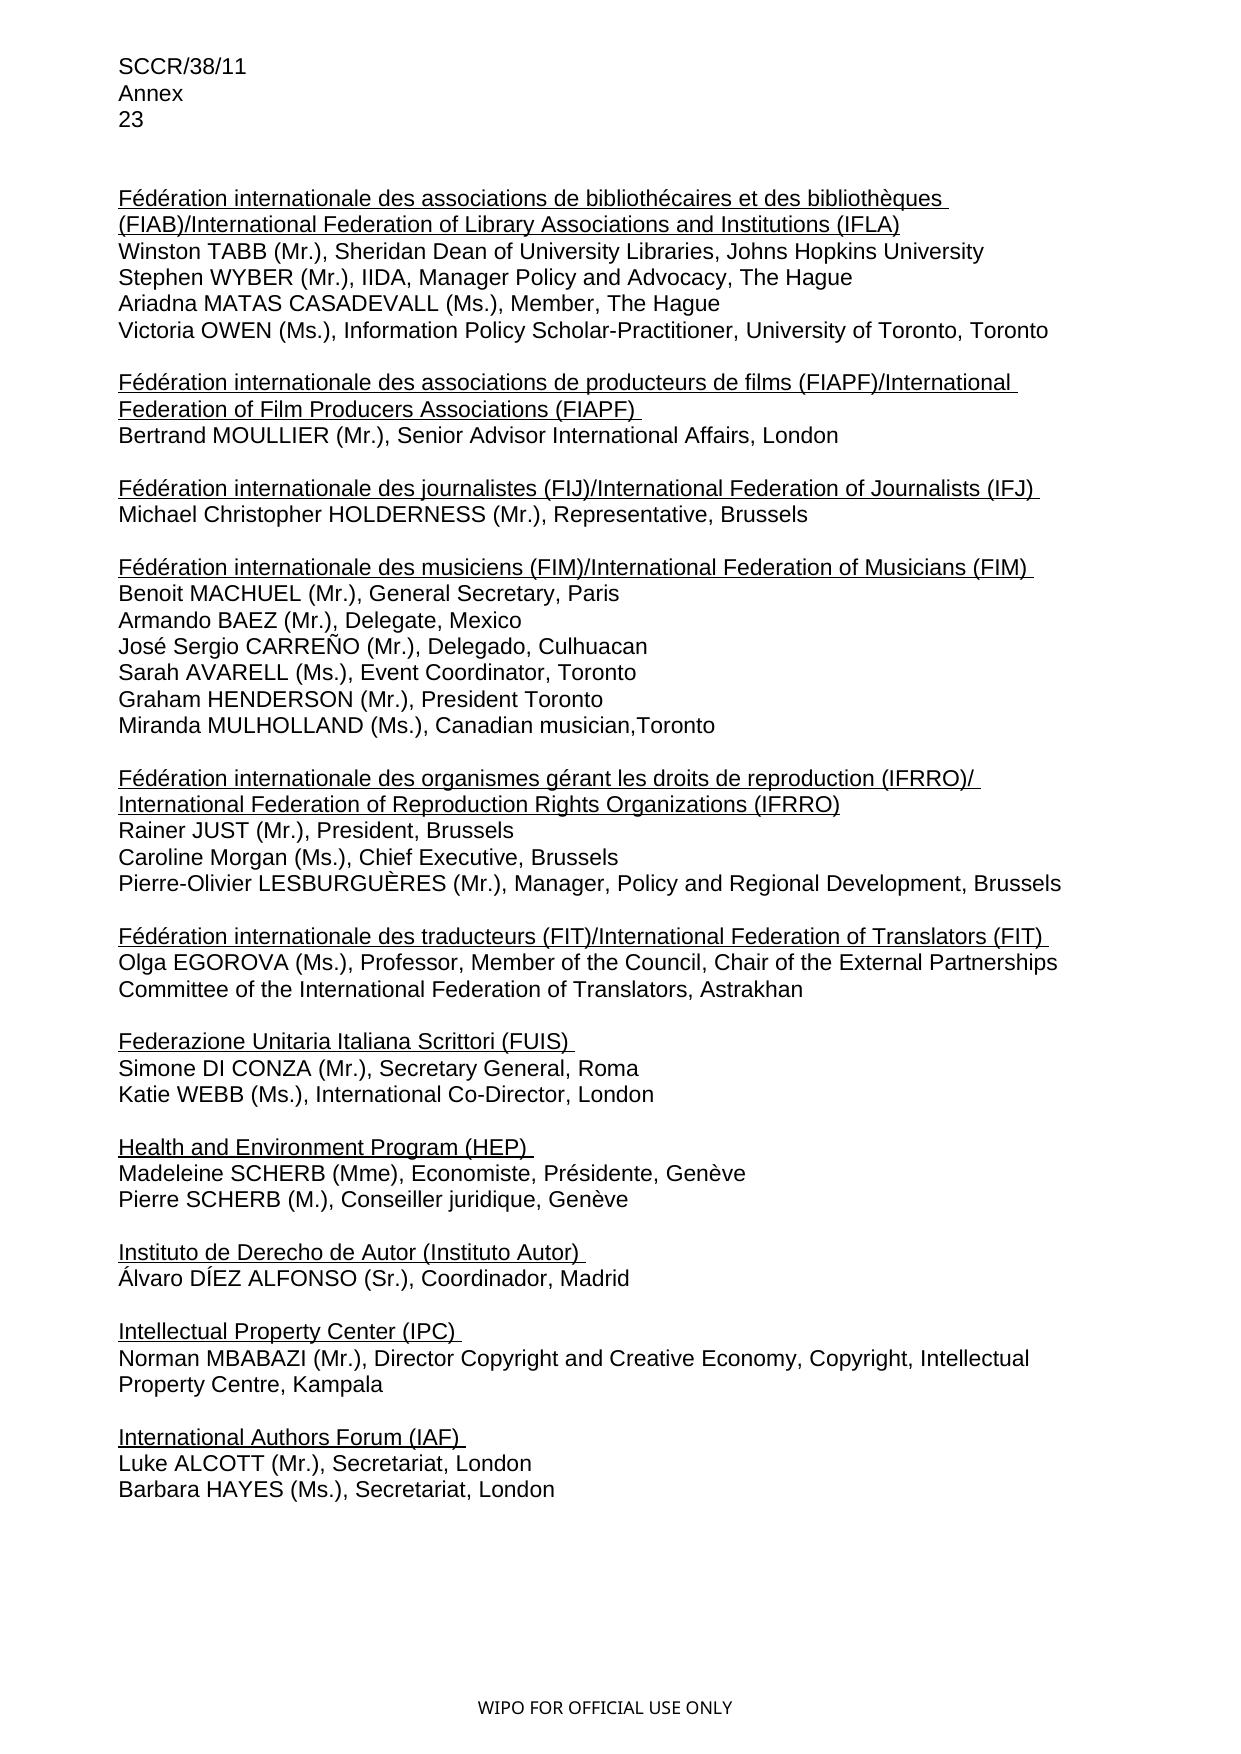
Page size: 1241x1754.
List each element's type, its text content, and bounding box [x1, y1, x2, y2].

text Caroline Morgan (Ms.), Chief Executive, Brussels [118, 844, 1092, 870]
text Winston TABB (Mr.), Sheridan Dean of University Libraries, Johns Hopkins University [118, 238, 1092, 264]
text Fédération internationale des journalistes (FIJ)/International Federation of Journalists (IFJ) [118, 475, 1092, 501]
text Katie WEBB (Ms.), International Co-Director, London [118, 1081, 1092, 1107]
text Barbara HAYES (Ms.), Secretariat, London [118, 1476, 1092, 1503]
text Intellectual Property Center (IPC) [118, 1318, 1092, 1344]
text Pierre SCHERB (M.), Conseiller juridique, Genève [118, 1186, 1092, 1213]
text Pierre-Olivier LESBURGUÈRES (Mr.), Manager, Policy and Regional Development, Brussels [118, 870, 1092, 896]
text Bertrand MOULLIER (Mr.), Senior Advisor International Affairs, London [118, 422, 1092, 448]
text Luke ALCOTT (Mr.), Secretariat, London [118, 1450, 1092, 1476]
text Madeleine SCHERB (Mme), Economiste, Présidente, Genève [118, 1160, 1092, 1186]
text Armando BAEZ (Mr.), Delegate, Mexico [118, 607, 1092, 633]
text Michael Christopher HOLDERNESS (Mr.), Representative, Brussels [118, 501, 1092, 527]
text Fédération internationale des organismes gérant les droits de reproduction (IFRRO)/ International Federation of Reproduction Rights Organizations (IFRRO) [118, 765, 1092, 817]
text Álvaro DÍEZ ALFONSO (Sr.), Coordinador, Madrid [118, 1265, 1092, 1292]
text Fédération internationale des associations de bibliothécaires et des bibliothèques (FIAB)/International Federation of Library Associations and Institutions (IFLA) [118, 185, 1092, 238]
text Fédération internationale des traducteurs (FIT)/International Federation of Translators (FIT) [118, 923, 1092, 949]
text Fédération internationale des musiciens (FIM)/International Federation of Musicians (FIM) [118, 554, 1092, 580]
text Instituto de Derecho de Autor (Instituto Autor) [118, 1239, 1092, 1265]
text Fédération internationale des associations de producteurs de films (FIAPF)/International Federation of Film Producers Associations (FIAPF) [118, 369, 1092, 422]
text Simone DI CONZA (Mr.), Secretary General, Roma [118, 1054, 1092, 1081]
text Victoria OWEN (Ms.), Information Policy Scholar-Practitioner, University of Toronto, Toronto [118, 317, 1092, 343]
text Benoit MACHUEL (Mr.), General Secretary, Paris [118, 580, 1092, 607]
text Sarah AVARELL (Ms.), Event Coordinator, Toronto [118, 659, 1092, 686]
text Miranda MULHOLLAND (Ms.), Canadian musician,Toronto [118, 712, 1092, 738]
text Norman MBABAZI (Mr.), Director Copyright and Creative Economy, Copyright, Intellectual Property Centre, Kampala [118, 1344, 1092, 1397]
text Olga EGOROVA (Ms.), Professor, Member of the Council, Chair of the External Partnerships Committee of the International Federation of Translators, Astrakhan [118, 949, 1092, 1002]
text International Authors Forum (IAF) [118, 1423, 1092, 1450]
text Rainer JUST (Mr.), President, Brussels [118, 817, 1092, 844]
text Graham HENDERSON (Mr.), President Toronto [118, 686, 1092, 712]
text Stephen WYBER (Mr.), IIDA, Manager Policy and Advocacy, The Hague [118, 264, 1092, 290]
text Ariadna MATAS CASADEVALL (Ms.), Member, The Hague [118, 290, 1092, 317]
text José Sergio CARREÑO (Mr.), Delegado, Culhuacan [118, 633, 1092, 659]
text Health and Environment Program (HEP) [118, 1134, 1092, 1160]
text Federazione Unitaria Italiana Scrittori (FUIS) [118, 1028, 1092, 1054]
